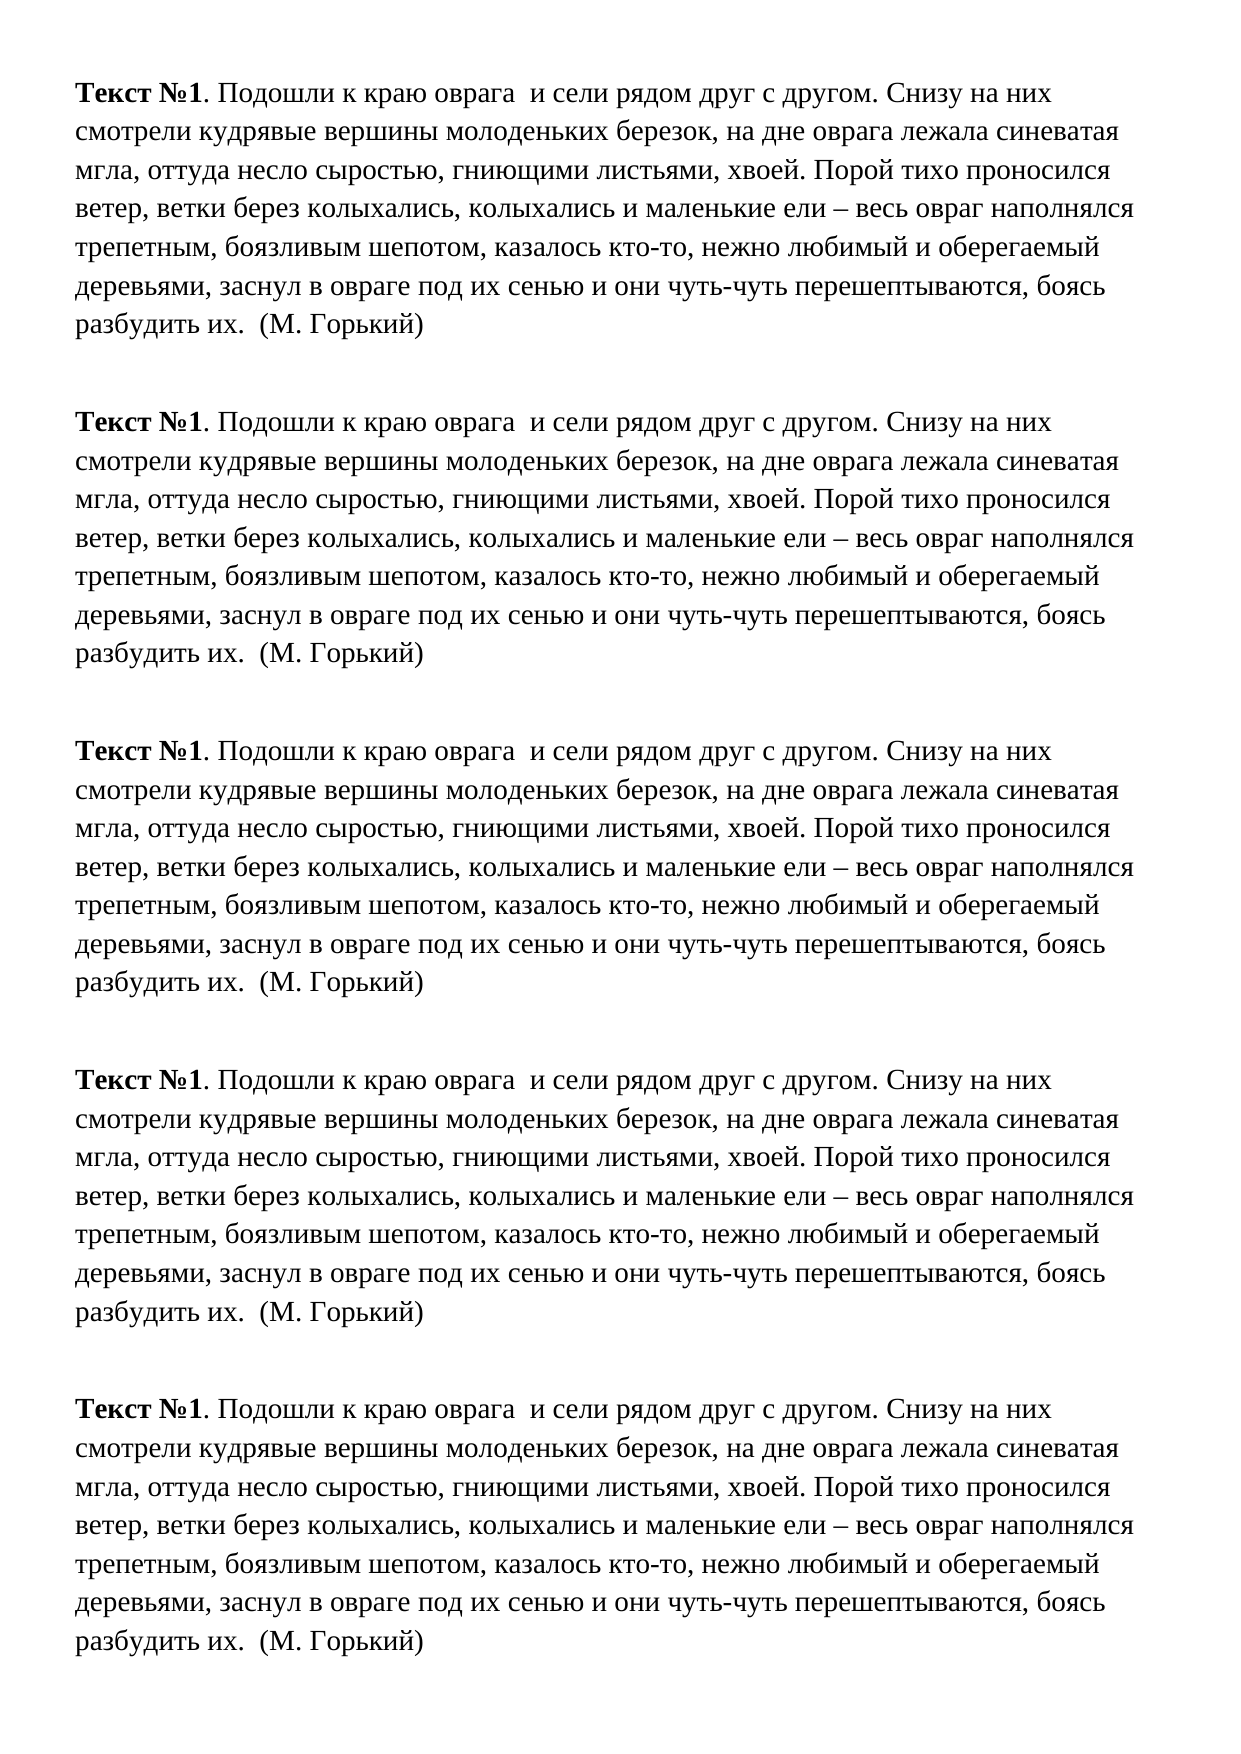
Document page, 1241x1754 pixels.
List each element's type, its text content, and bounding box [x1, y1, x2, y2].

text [75, 75, 1165, 340]
